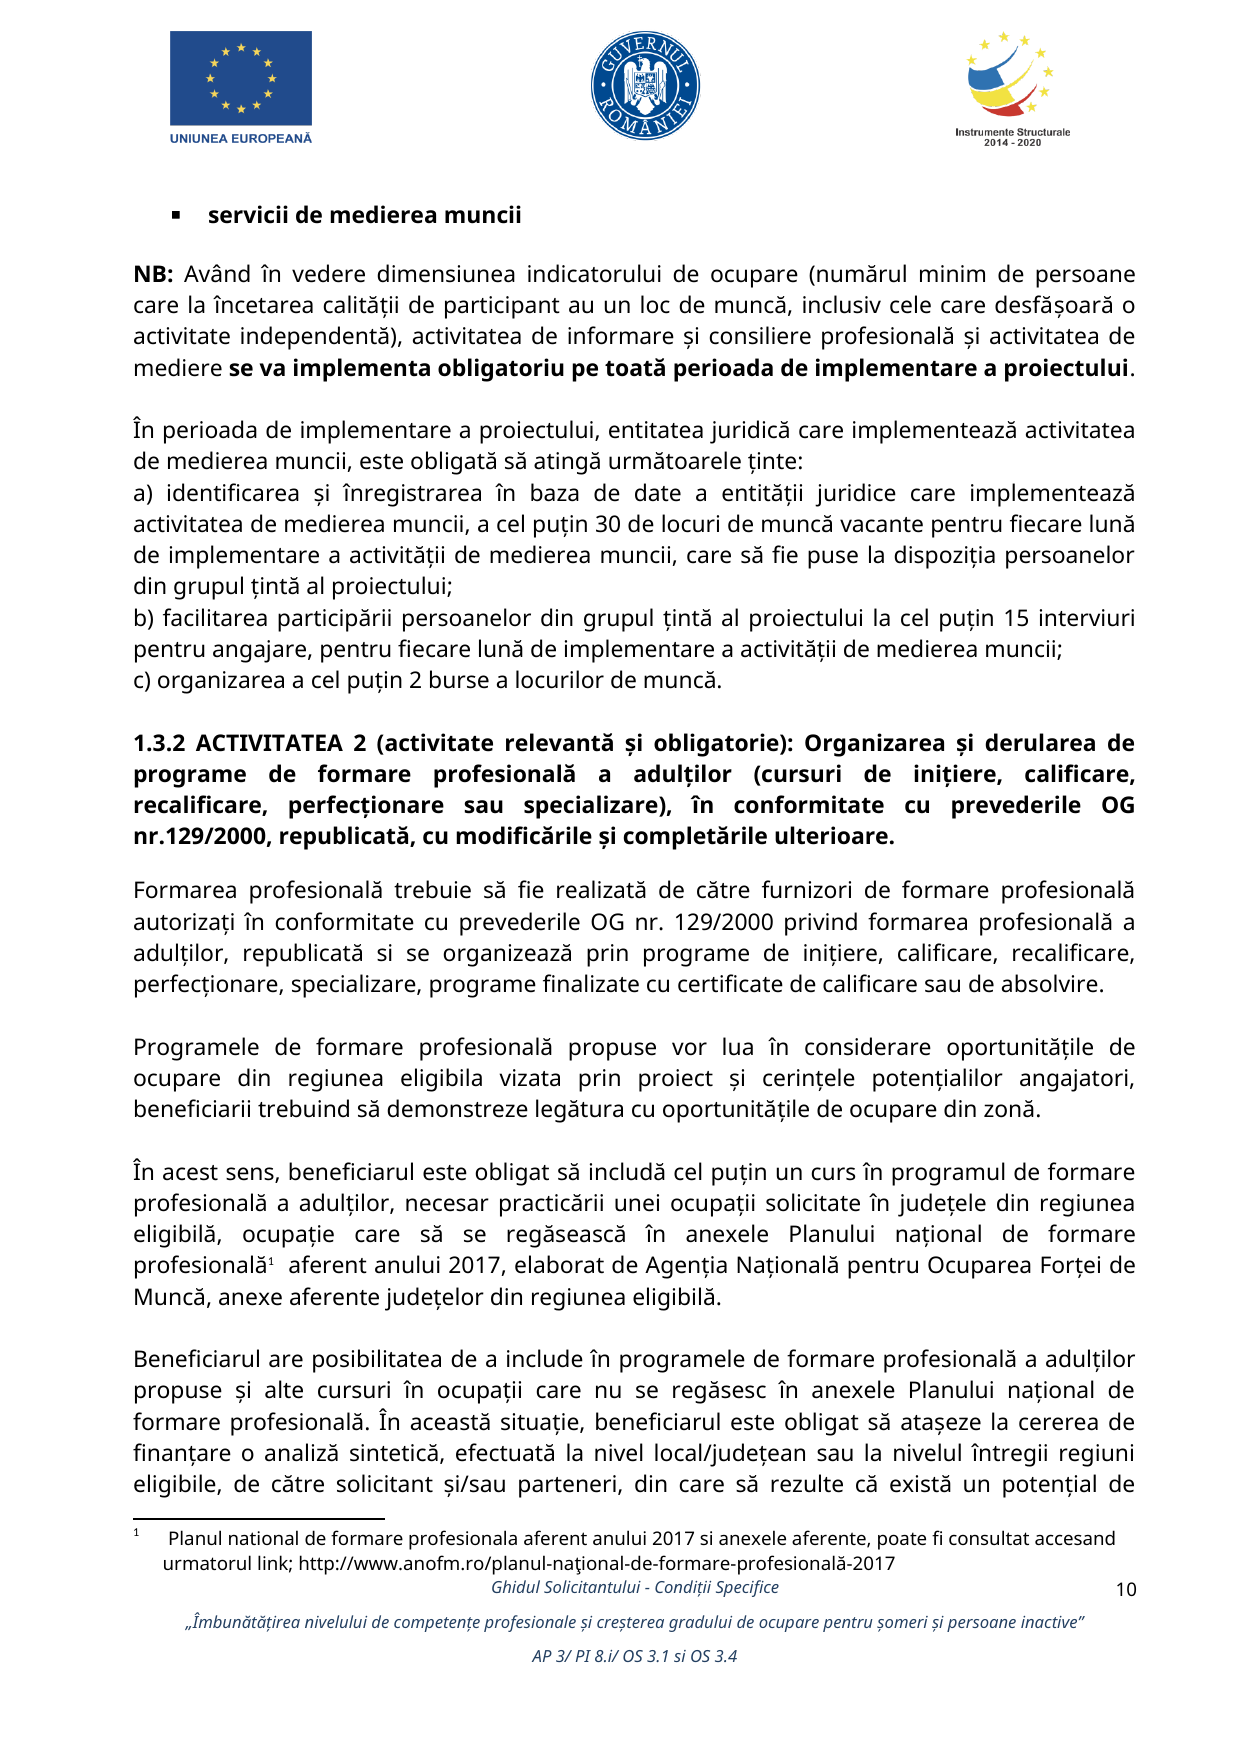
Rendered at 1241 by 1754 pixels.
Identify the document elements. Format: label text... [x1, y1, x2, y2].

text 1.3.2 ACTIVITATEA 2 (activitate relevantă și obligatorie): Organizarea și derularea de programe de formare profesională a adulților (cursuri de inițiere, calificare, recalificare, perfecționare sau specializare), în conformitate cu prevederile OG nr.129/2000, republicată, cu modificările și completările ulterioare. [133, 727, 1137, 852]
text c) organizarea a cel puțin 2 burse a locurilor de muncă. [133, 664, 1137, 695]
text NB: Având în vedere dimensiunea indicatorului de ocupare (numărul minim de persoane care la încetarea calităţii de participant au un loc de muncă, inclusiv cele care desfăşoară o activitate independentă), activitatea de informare și consiliere profesională și activitatea de mediere se va implementa obligatoriu pe toată perioada de implementare a proiectului. [133, 258, 1137, 383]
text În perioada de implementare a proiectului, entitatea juridică care implementează activitatea de medierea muncii, este obligată să atingă următoarele ținte: [133, 414, 1137, 477]
text b) facilitarea participării persoanelor din grupul țintă al proiectului la cel puțin 15 interviuri pentru angajare, pentru fiecare lună de implementare a activității de medierea muncii; [133, 602, 1137, 664]
text a) identificarea și înregistrarea în baza de date a entității juridice care implementează activitatea de medierea muncii, a cel puțin 30 de locuri de muncă vacante pentru fiecare lună de implementare a activității de medierea muncii, care să fie puse la dispoziția persoanelor din grupul țintă al proiectului; [133, 477, 1137, 602]
list servicii de medierea muncii [170, 198, 1137, 230]
text Formarea profesională trebuie să fie realizată de către furnizori de formare profesională autorizați în conformitate cu prevederile OG nr. 129/2000 privind formarea profesională a adulților, republicată si se organizează prin programe de inițiere, calificare, recalificare, perfecționare, specializare, programe finalizate cu certificate de calificare sau de absolvire. [133, 874, 1137, 999]
text În acest sens, beneficiarul este obligat să includă cel puţin un curs în programul de formare profesională a adulților, necesar practicării unei ocupații solicitate în județele din regiunea eligibilă, ocupație care să se regăsească în anexele Planului național de formare profesională aferent anului 2017, elaborat de Agenția Națională pentru Ocuparea Forței de Muncă, anexe aferente județelor din regiunea eligibilă. [133, 1156, 1137, 1312]
picture [956, 31, 1070, 146]
text Programele de formare profesională propuse vor lua în considerare oportunitățile de ocupare din regiunea eligibila vizata prin proiect și cerințele potențialilor angajatori, beneficiarii trebuind să demonstreze legătura cu oportunităţile de ocupare din zonă. [133, 1031, 1137, 1124]
picture [170, 31, 312, 143]
picture [589, 29, 701, 141]
